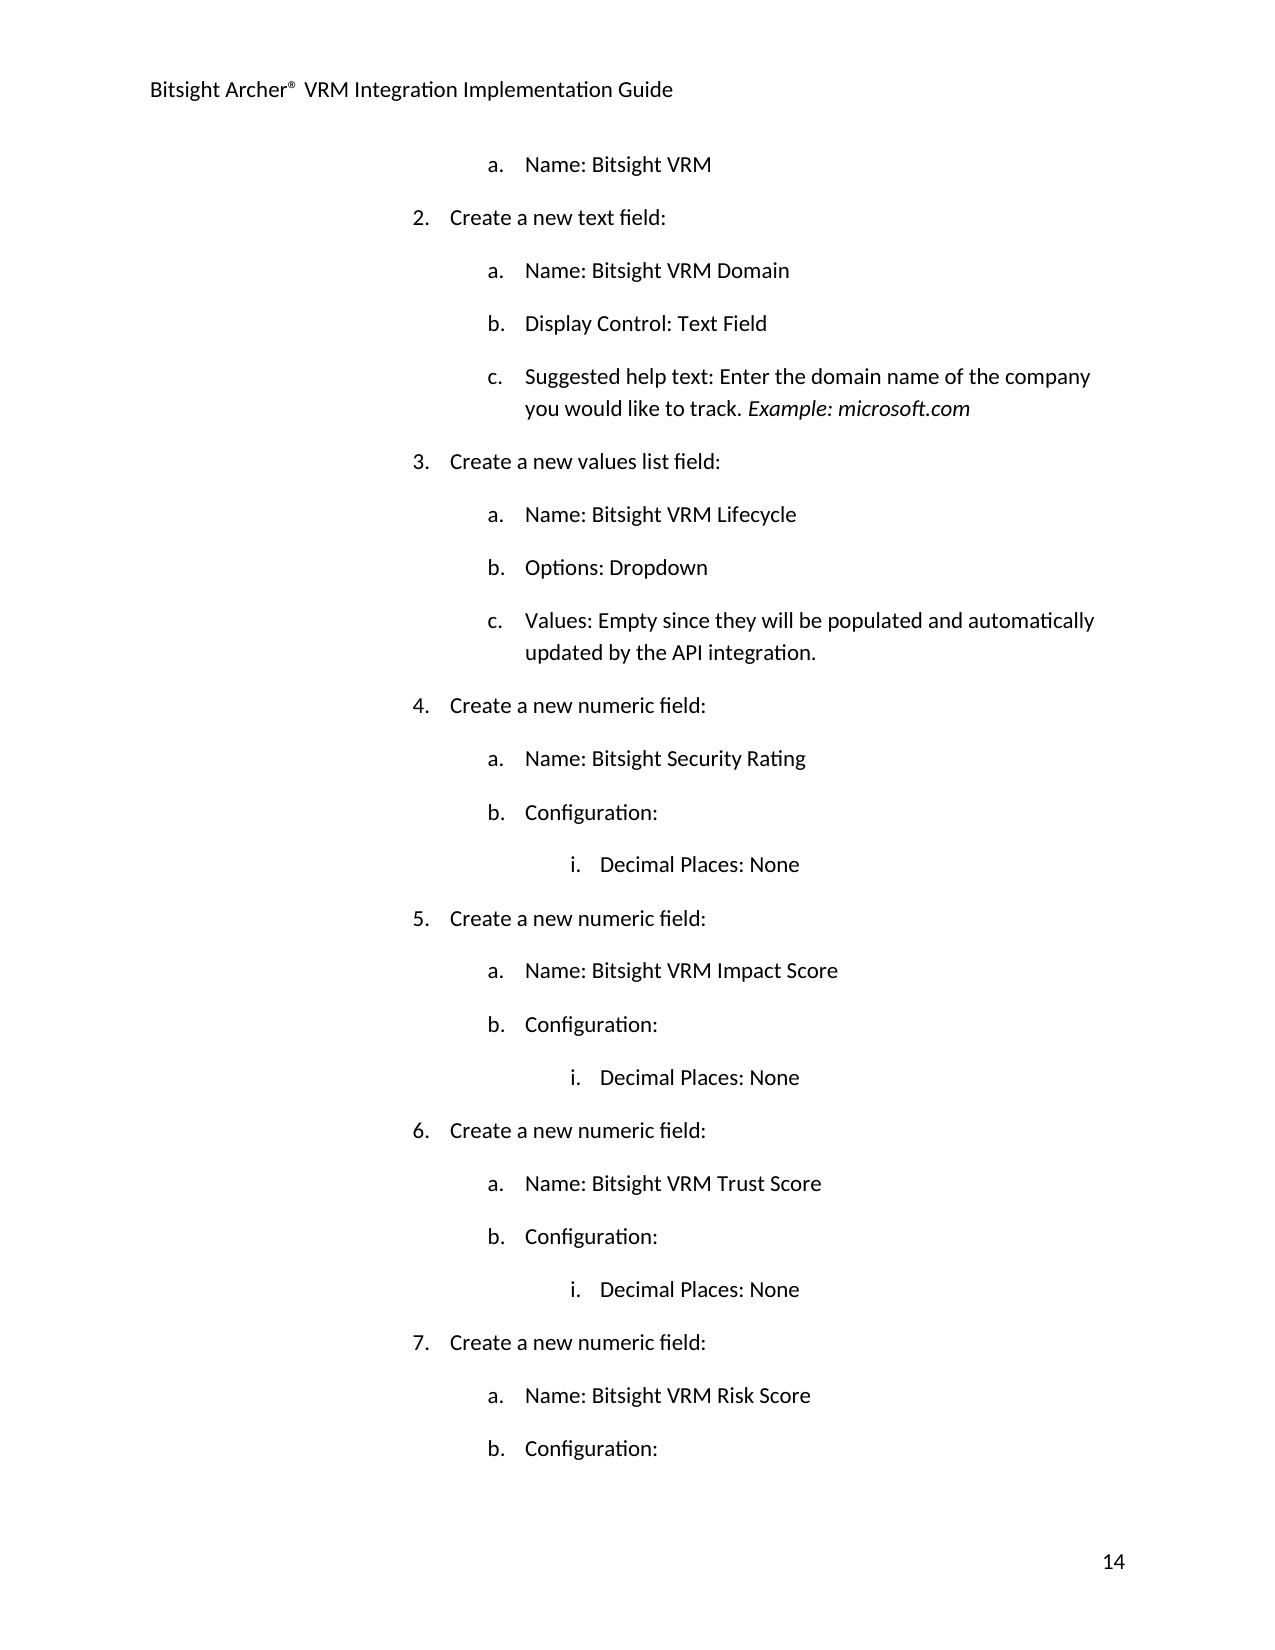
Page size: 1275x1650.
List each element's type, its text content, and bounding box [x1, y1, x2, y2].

list Configuration: [487, 1434, 1125, 1462]
list Values: Empty since they will be populated and automatically updated by the API integration. [487, 606, 1125, 667]
list Name: Bitsight VRM [487, 150, 1125, 178]
list Name: Bitsight VRM Impact Score [487, 957, 1125, 985]
list Configuration: [487, 798, 1125, 826]
list Options: Dropdown [487, 553, 1125, 581]
list Configuration: [487, 1222, 1125, 1250]
list Create a new text field: [412, 203, 1125, 231]
list Name: Bitsight Security Rating [487, 744, 1125, 773]
list Name: Bitsight VRM Domain [487, 256, 1125, 284]
list Create a new values list field: [412, 447, 1125, 475]
list Decimal Places: None [581, 851, 1125, 879]
list Name: Bitsight VRM Lifecycle [487, 500, 1125, 528]
list Decimal Places: None [581, 1275, 1125, 1303]
list Suggested help text: Enter the domain name of the company you would like to track. Example: microsoft.com [487, 362, 1125, 422]
list Name: Bitsight VRM Risk Score [487, 1381, 1125, 1409]
list Create a new numeric field: [412, 904, 1125, 932]
list Create a new numeric field: [412, 692, 1125, 719]
list Configuration: [487, 1010, 1125, 1038]
list Name: Bitsight VRM Trust Score [487, 1169, 1125, 1197]
list Decimal Places: None [581, 1063, 1125, 1091]
list Display Control: Text Field [487, 309, 1125, 337]
list Create a new numeric field: [412, 1116, 1125, 1144]
list Create a new numeric field: [412, 1328, 1125, 1356]
